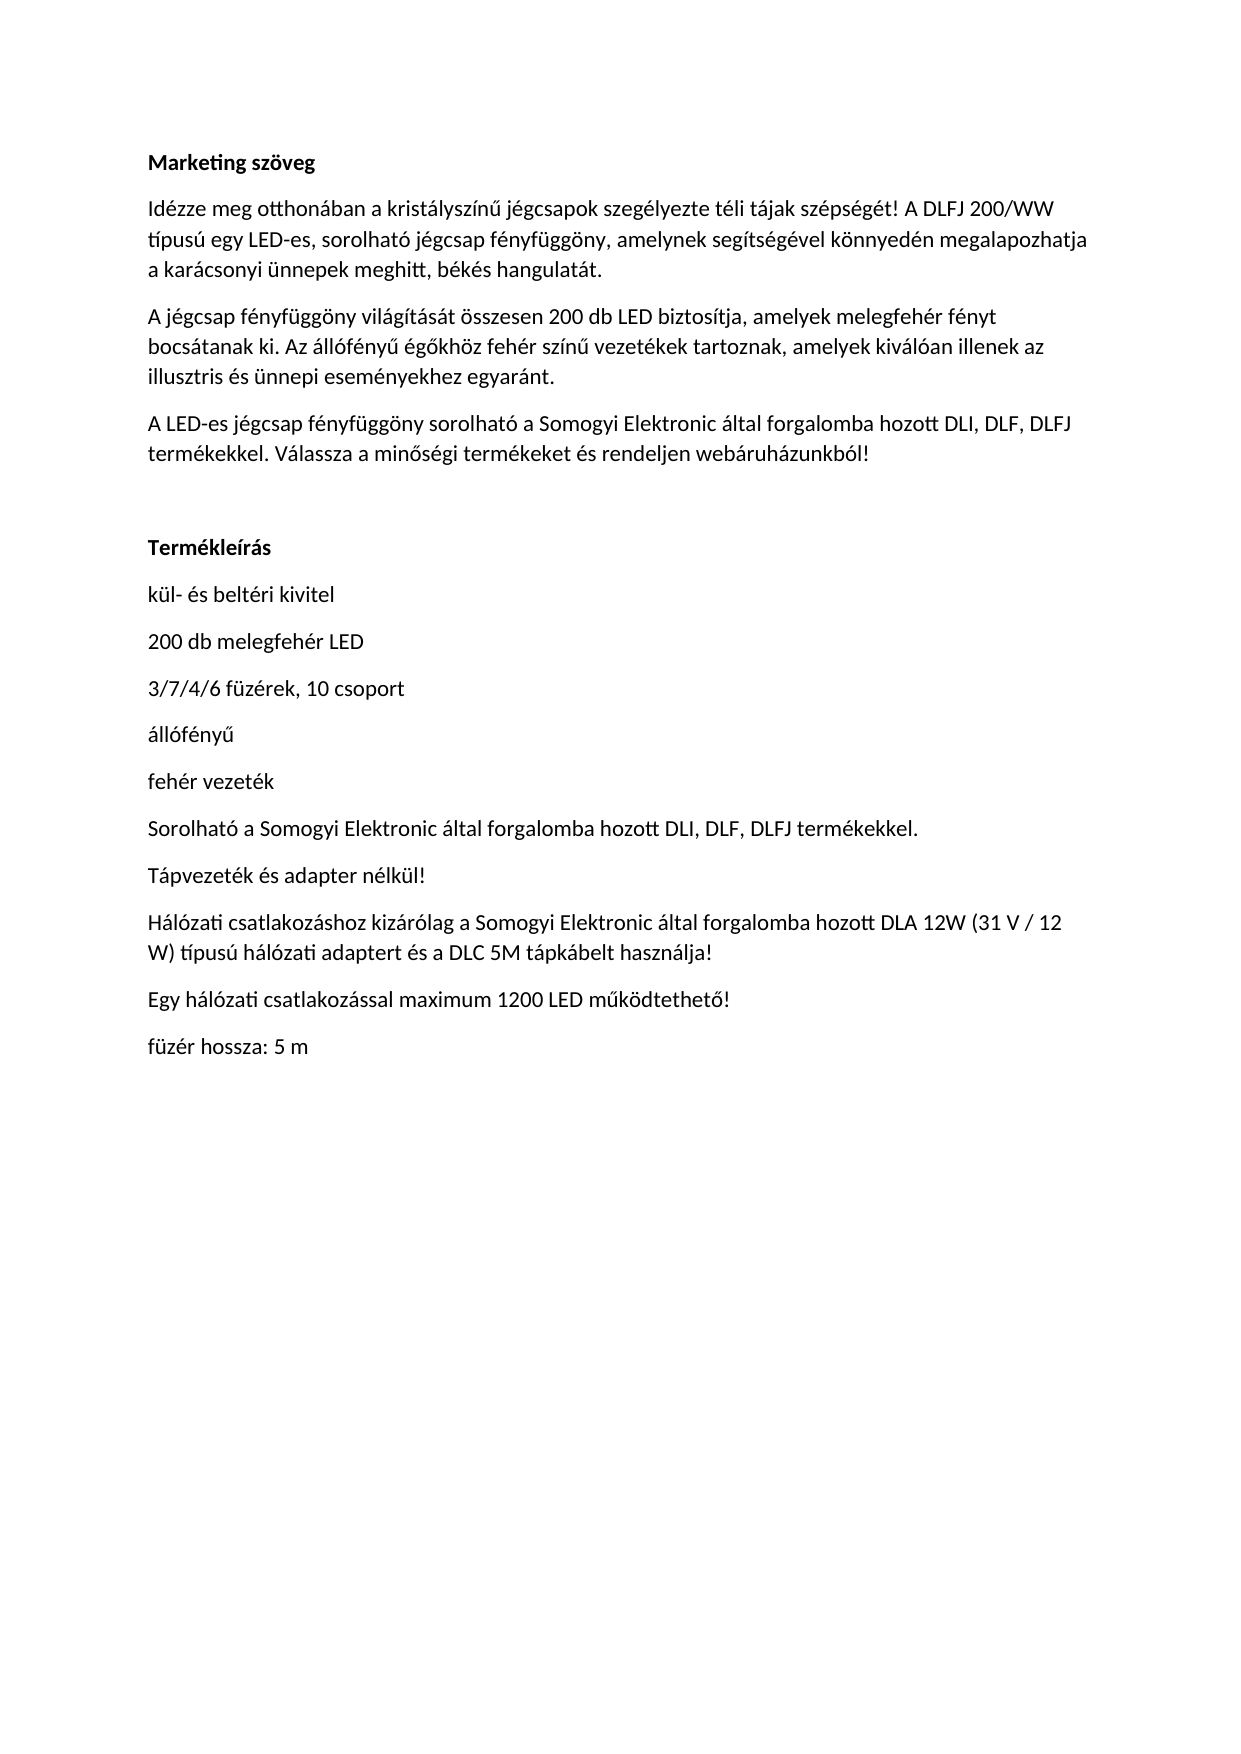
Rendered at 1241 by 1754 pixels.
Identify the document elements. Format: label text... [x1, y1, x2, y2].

text állófényű [148, 721, 1093, 748]
text A jégcsap fényfüggöny világítását összesen 200 db LED biztosítja, amelyek melegfehér fényt bocsátanak ki. Az állófényű égőkhöz fehér színű vezetékek tartoznak, amelyek kiválóan illenek az illusztris és ünnepi eseményekhez egyaránt. [148, 302, 1093, 390]
text Sorolható a Somogyi Elektronic által forgalomba hozott DLI, DLF, DLFJ termékekkel. [148, 814, 1093, 842]
text Termékleírás [148, 533, 1093, 561]
text füzér hossza: 5 m [148, 1032, 1093, 1060]
text Idézze meg otthonában a kristályszínű jégcsapok szegélyezte téli tájak szépségét! A DLFJ 200/WW típusú egy LED-es, sorolható jégcsap fényfüggöny, amelynek segítségével könnyedén megalapozhatja a karácsonyi ünnepek meghitt, békés hangulatát. [148, 194, 1093, 283]
text Marketing szöveg [148, 148, 1093, 176]
text Egy hálózati csatlakozással maximum 1200 LED működtethető! [148, 985, 1093, 1013]
text Tápvezeték és adapter nélkül! [148, 861, 1093, 889]
text A LED-es jégcsap fényfüggöny sorolható a Somogyi Elektronic által forgalomba hozott DLI, DLF, DLFJ termékekkel. Válassza a minőségi termékeket és rendeljen webáruházunkból! [148, 409, 1093, 467]
text Hálózati csatlakozáshoz kizárólag a Somogyi Elektronic által forgalomba hozott DLA 12W (31 V / 12 W) típusú hálózati adaptert és a DLC 5M tápkábelt használja! [148, 908, 1093, 966]
text fehér vezeték [148, 767, 1093, 795]
text kül- és beltéri kivitel [148, 580, 1093, 608]
text 200 db melegfehér LED [148, 627, 1093, 655]
text 3/7/4/6 füzérek, 10 csoport [148, 674, 1093, 702]
